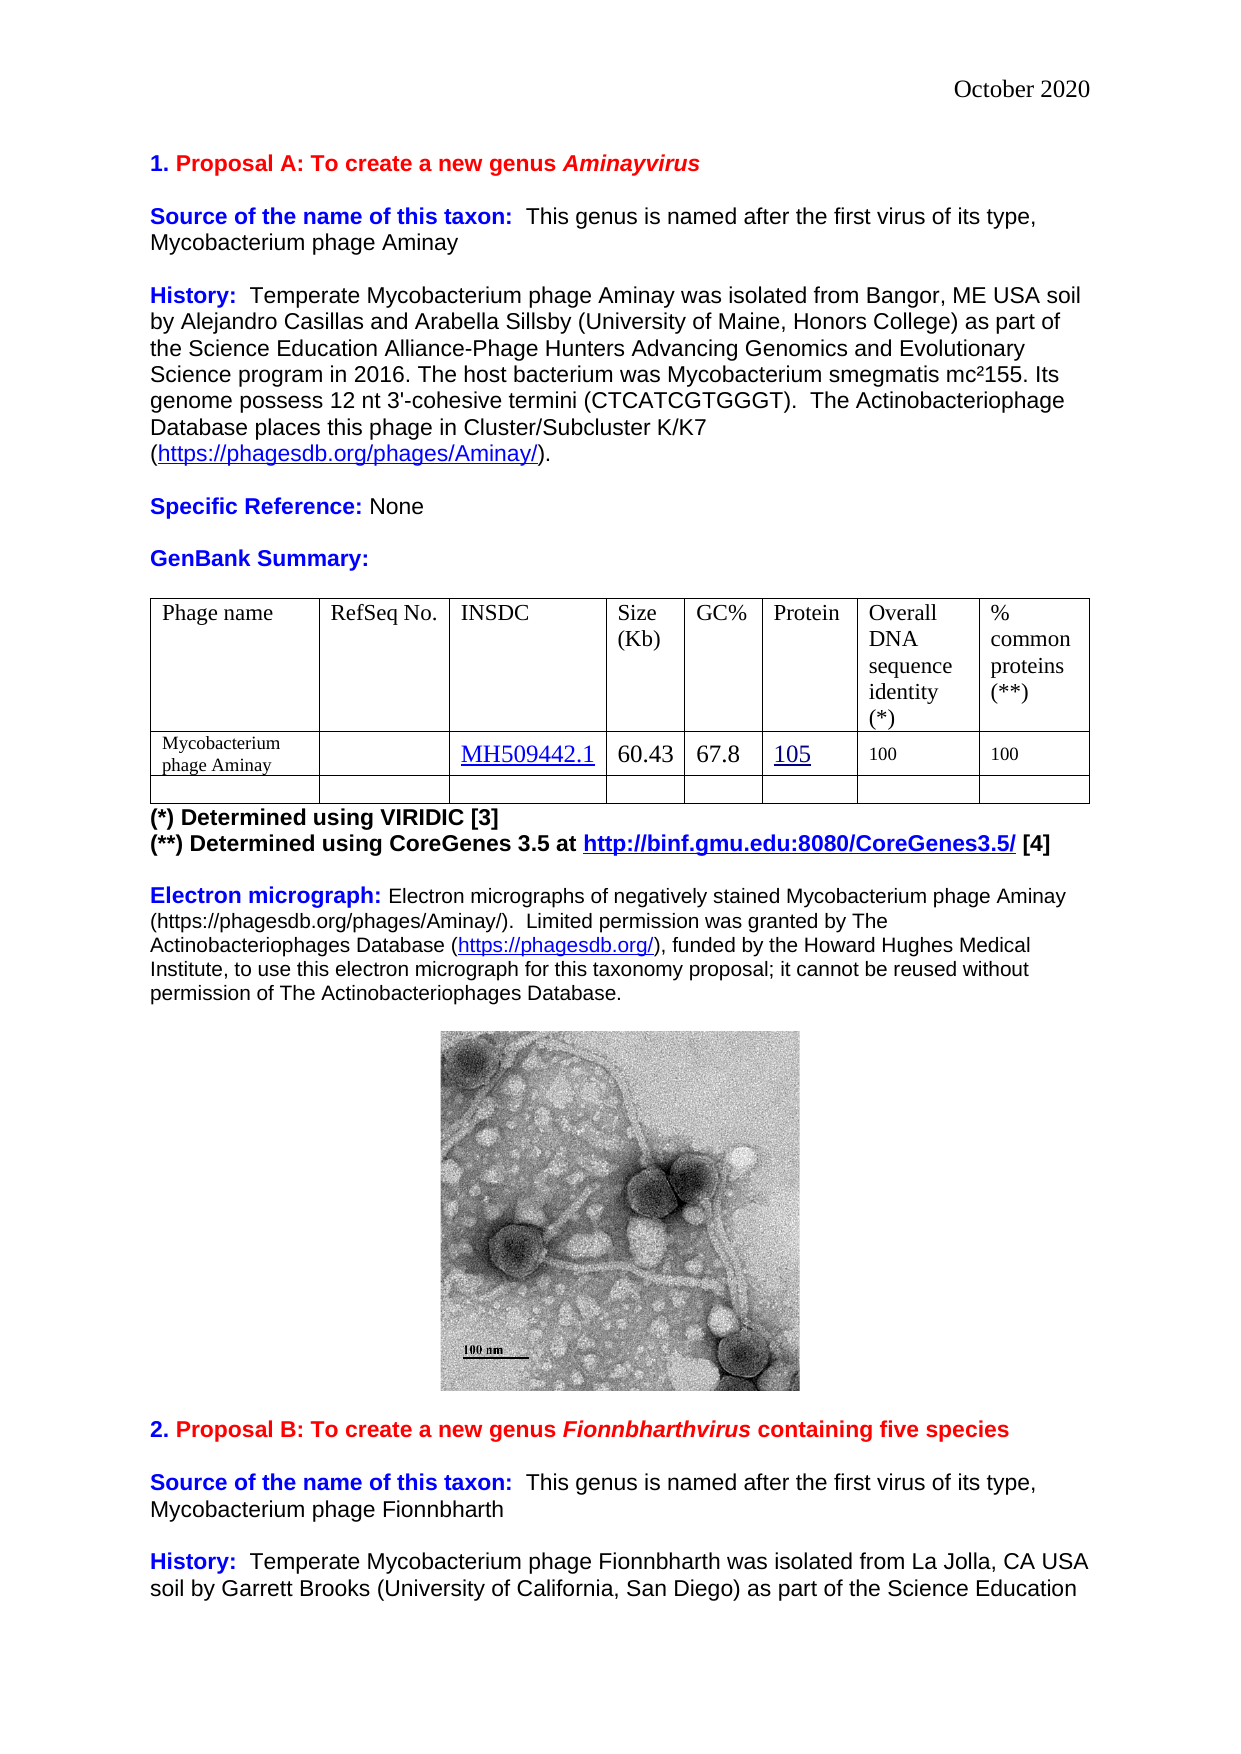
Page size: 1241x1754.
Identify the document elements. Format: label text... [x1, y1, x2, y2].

text Electron micrograph: Electron micrographs of negatively stained Mycobacterium phage Aminay (https://phagesdb.org/phages/Aminay/). Limited permission was granted by The Actinobacteriophages Database (https://phagesdb.org/), funded by the Howard Hughes Medical Institute, to use this electron micrograph for this taxonomy proposal; it cannot be reused without permission of The Actinobacteriophages Database. [150, 882, 1090, 1005]
text Source of the name of this taxon: This genus is named after the first virus of its type, Mycobacterium phage Fionnbharth [150, 1469, 1090, 1522]
table_cell Mycobacterium phage Aminay [151, 732, 319, 775]
text Source of the name of this taxon: This genus is named after the first virus of its type, Mycobacterium phage Aminay [150, 203, 1090, 255]
picture [440, 1031, 800, 1391]
text 2. Proposal B: To create a new genus Fionnbharthvirus containing five species [150, 1416, 1090, 1443]
table_cell [450, 776, 606, 802]
text (**) Determined using CoreGenes 3.5 at http://binf.gmu.edu:8080/CoreGenes3.5/ [4] [150, 830, 1090, 856]
table_cell 100 [980, 732, 1089, 775]
table_header Size (Kb) [607, 599, 684, 731]
table_cell [763, 776, 857, 802]
table_header Protein [763, 599, 857, 731]
table_cell [320, 776, 449, 802]
table_cell MH509442.1 [450, 732, 606, 775]
table_cell 67.8 [685, 732, 762, 775]
table_cell 105 [763, 732, 857, 775]
table_header Phage name [151, 599, 319, 731]
table_cell 100 [858, 732, 979, 775]
table_cell [607, 776, 684, 802]
text (*) Determined using VIRIDIC [3] [150, 804, 1090, 830]
table_header Overall DNA sequence identity (*) [858, 599, 979, 731]
table_cell [685, 776, 762, 802]
table_header INSDC [450, 599, 606, 731]
table_cell [980, 776, 1089, 802]
table_cell [320, 732, 449, 775]
text 1. Proposal A: To create a new genus Aminayvirus [150, 150, 1090, 176]
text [150, 1548, 1090, 1601]
table_header % common proteins (**) [980, 599, 1089, 731]
table_header GC% [685, 599, 762, 731]
table_cell [151, 776, 319, 802]
table_cell 60.43 [607, 732, 684, 775]
text GenBank Summary: [150, 545, 1090, 572]
text History: Temperate Mycobacterium phage Aminay was isolated from Bangor, ME USA soil by Alejandro Casillas and Arabella Sillsby (University of Maine, Honors College) as part of the Science Education Alliance-Phage Hunters Advancing Genomics and Evolutionary Science program in 2016. The host bacterium was Mycobacterium smegmatis mc²155. Its genome possess 12 nt 3'-cohesive termini (CTCATCGTGGGT). The Actinobacteriophage Database places this phage in Cluster/Subcluster K/K7 (https://phagesdb.org/phages/Aminay/). [150, 282, 1090, 466]
table_cell [858, 776, 979, 802]
text Specific Reference: None [150, 493, 1090, 519]
table_header RefSeq No. [320, 599, 449, 731]
